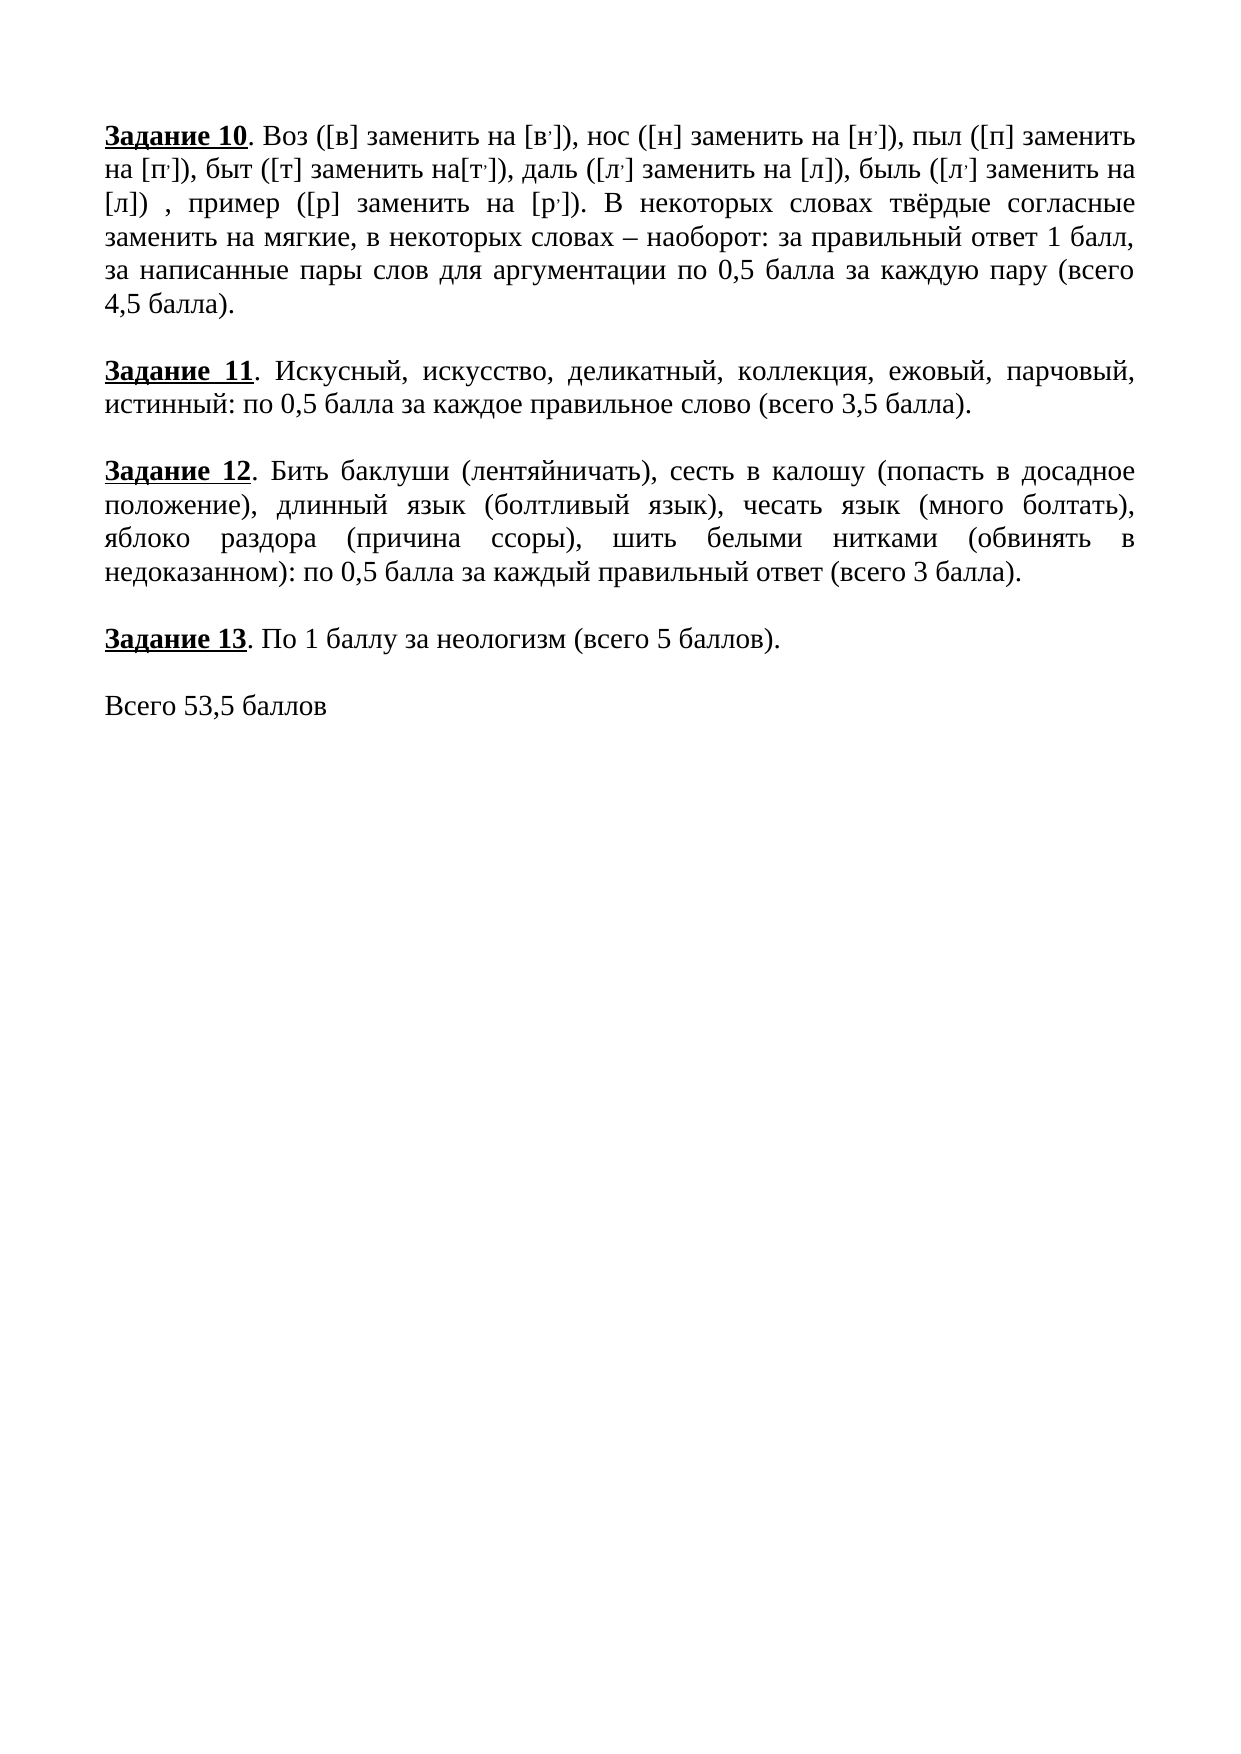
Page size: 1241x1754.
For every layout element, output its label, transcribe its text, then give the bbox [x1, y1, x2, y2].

text Задание 11. Искусный, искусство, деликатный, коллекция, ежовый, парчовый, истинный: по 0,5 балла за каждое правильное слово (всего 3,5 балла). [104, 353, 1136, 420]
text Всего 53,5 баллов [104, 688, 1136, 722]
text Задание 12. Бить баклуши (лентяйничать), сесть в калошу (попасть в досадное положение), длинный язык (болтливый язык), чесать язык (много болтать), яблоко раздора (причина ссоры), шить белыми нитками (обвинять в недоказанном): по 0,5 балла за каждый правильный ответ (всего 3 балла). [104, 453, 1136, 588]
text Задание 10. Воз ([в] заменить на [в,]), нос ([н] заменить на [н,]), пыл ([п] заменить на [п,]), быт ([т] заменить на[т,]), даль ([л,] заменить на [л]), быль ([л,] заменить на [л]) , пример ([р] заменить на [р,]). В некоторых словах твёрдые согласные заменить на мягкие, в некоторых словах – наоборот: за правильный ответ 1 балл, за написанные пары слов для аргументации по 0,5 балла за каждую пару (всего 4,5 балла). [104, 118, 1136, 319]
text Задание 13. По 1 баллу за неологизм (всего 5 баллов). [104, 621, 1136, 655]
